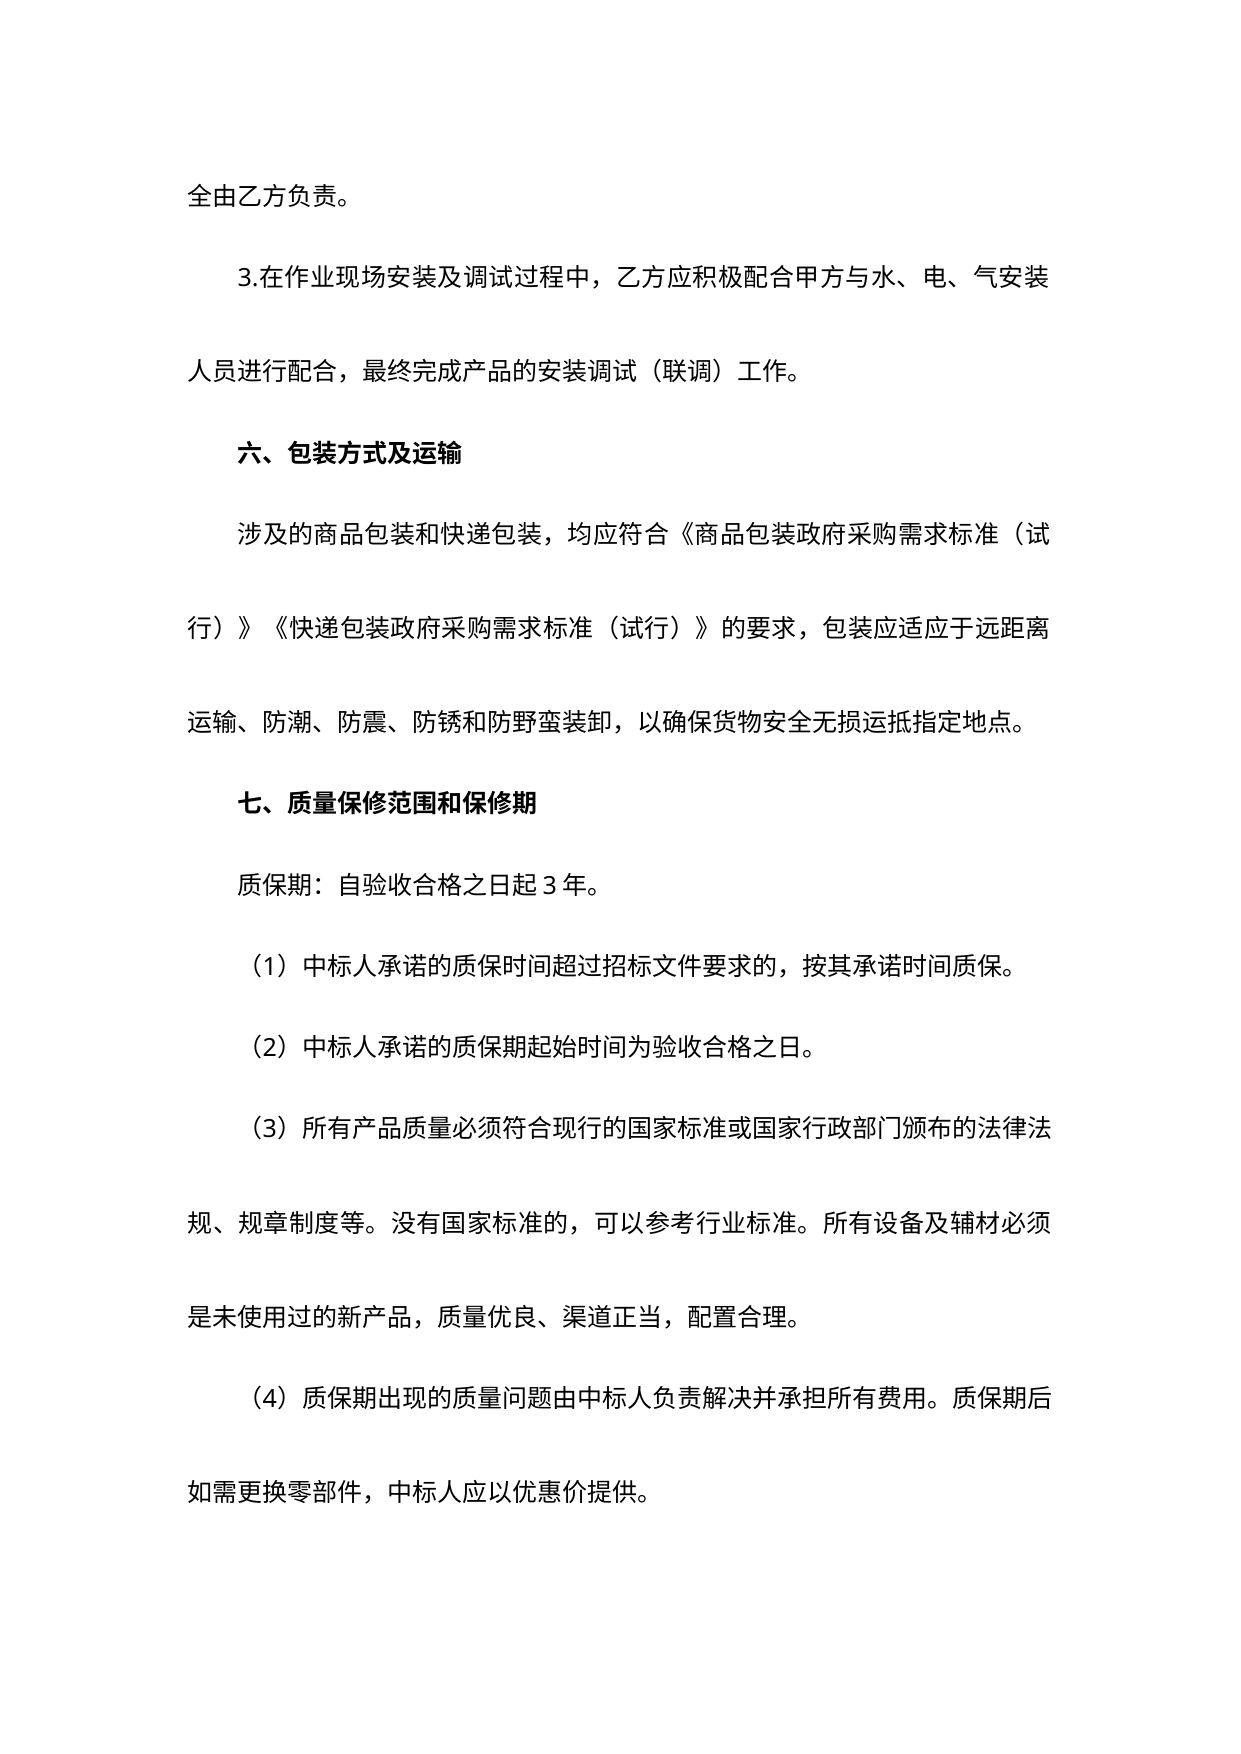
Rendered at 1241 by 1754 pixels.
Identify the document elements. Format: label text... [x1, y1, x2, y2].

text 3.在作业现场安装及调试过程中，乙方应积极配合甲方与水、电、气安装人员进行配合，最终完成产品的安装调试（联调）工作。 [187, 243, 1053, 402]
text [187, 162, 1053, 227]
text 七、质量保修范围和保修期 [187, 769, 1053, 834]
text 六、包装方式及运输 [187, 419, 1053, 484]
text （1）中标人承诺的质保时间超过招标文件要求的，按其承诺时间质保。 [187, 932, 1053, 997]
text 涉及的商品包装和快递包装，均应符合《商品包装政府采购需求标准（试行）》《快递包装政府采购需求标准（试行）》的要求，包装应适应于远距离运输、防潮、防震、防锈和防野蛮装卸，以确保货物安全无损运抵指定地点。 [187, 500, 1053, 753]
text （4）质保期出现的质量问题由中标人负责解决并承担所有费用。质保期后如需更换零部件，中标人应以优惠价提供。 [187, 1364, 1053, 1523]
text （3）所有产品质量必须符合现行的国家标准或国家行政部门颁布的法律法规、规章制度等。没有国家标准的，可以参考行业标准。所有设备及辅材必须是未使用过的新产品，质量优良、渠道正当，配置合理。 [187, 1094, 1053, 1348]
text （2）中标人承诺的质保期起始时间为验收合格之日。 [187, 1013, 1053, 1078]
text 质保期：自验收合格之日起3年。 [187, 851, 1053, 916]
